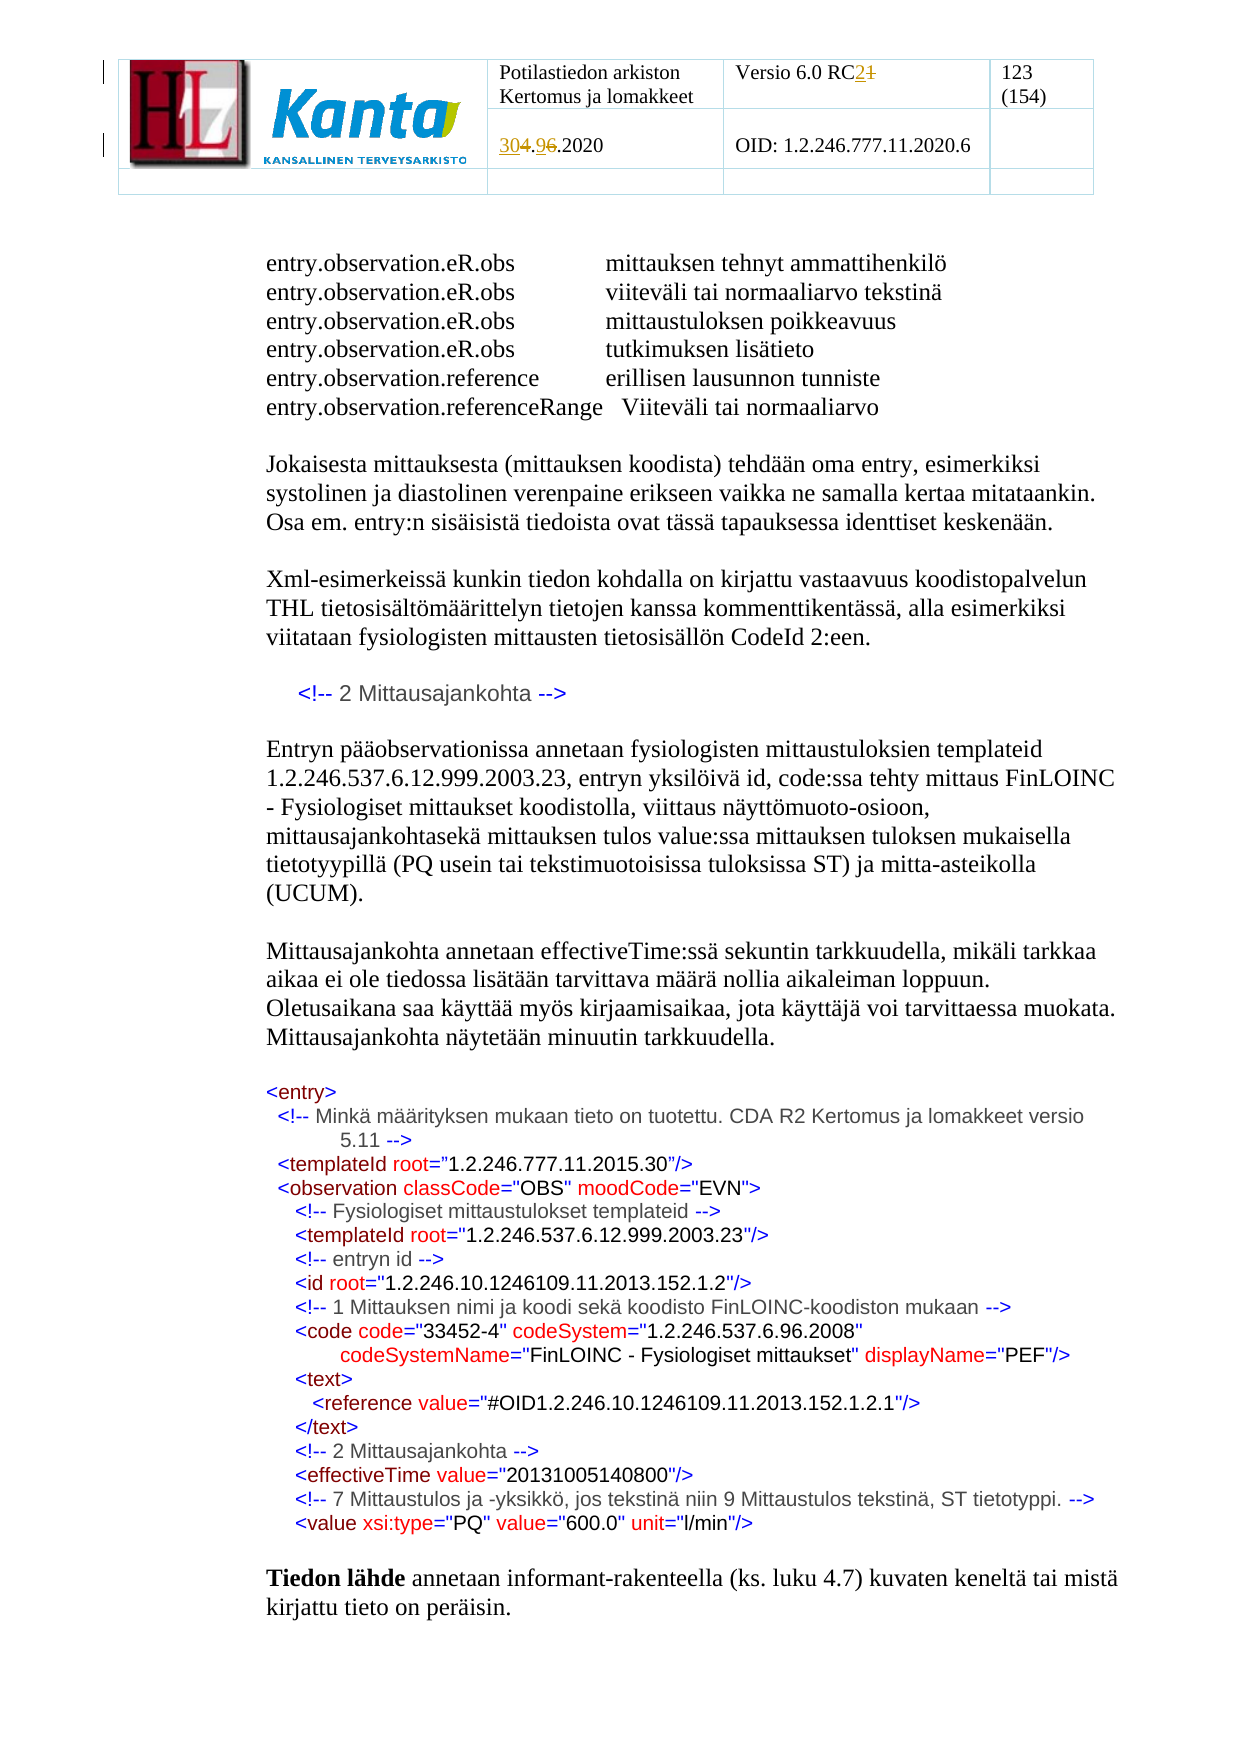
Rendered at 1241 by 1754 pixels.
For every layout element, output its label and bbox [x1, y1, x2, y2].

picture [264, 89, 467, 164]
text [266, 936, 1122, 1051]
picture [129, 60, 252, 169]
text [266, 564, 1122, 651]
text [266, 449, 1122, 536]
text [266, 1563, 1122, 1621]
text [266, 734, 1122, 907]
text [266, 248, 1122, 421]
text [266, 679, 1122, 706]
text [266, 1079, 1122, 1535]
picture [290, 89, 304, 105]
